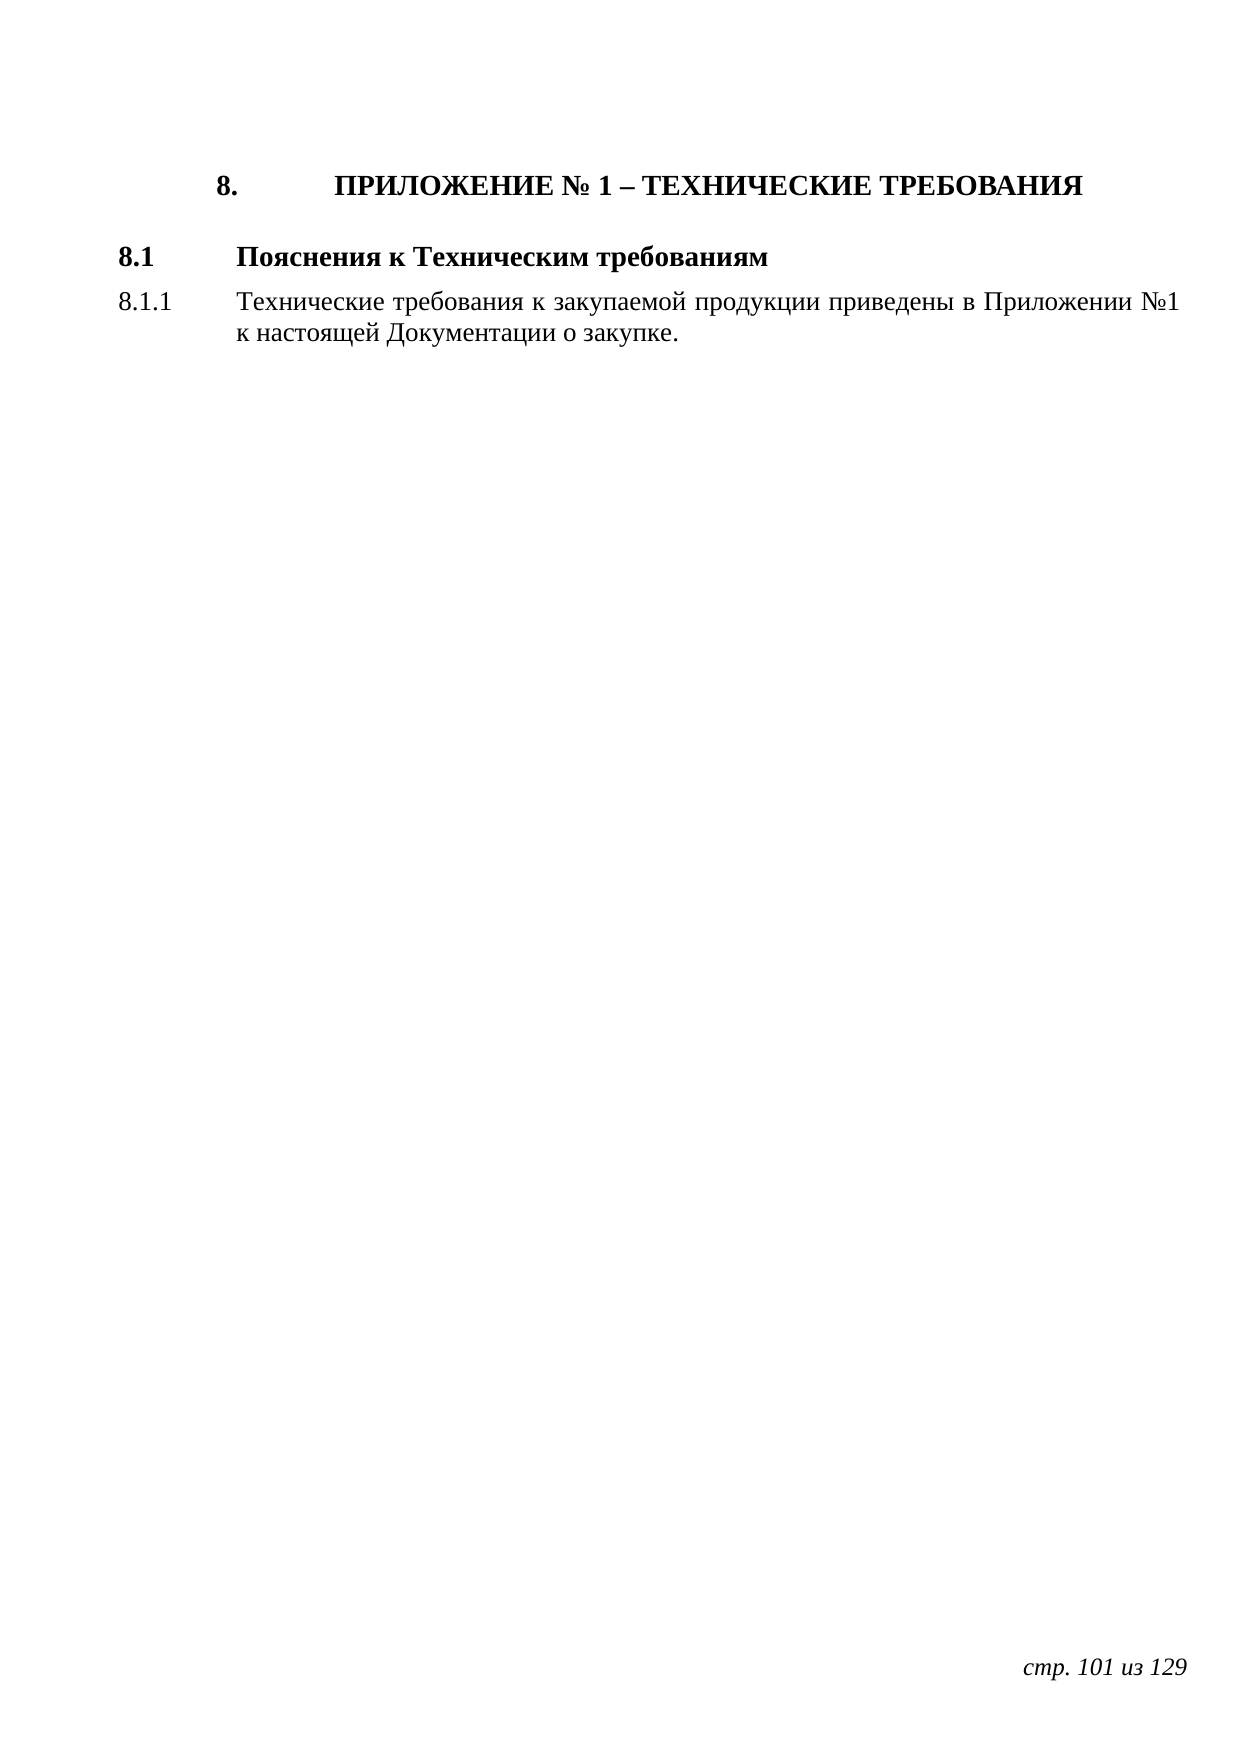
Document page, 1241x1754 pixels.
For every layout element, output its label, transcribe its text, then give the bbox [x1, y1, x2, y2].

list Технические требования к закупаемой продукции приведены в Приложении №1 к настоящей Документации о закупке. [118, 285, 1181, 347]
subtitle Пояснения к Техническим требованиям [118, 239, 1181, 273]
subtitle ПРИЛОЖЕНИЕ № 1 – ТЕХНИЧЕСКИЕ ТРЕБОВАНИЯ [118, 168, 1181, 202]
